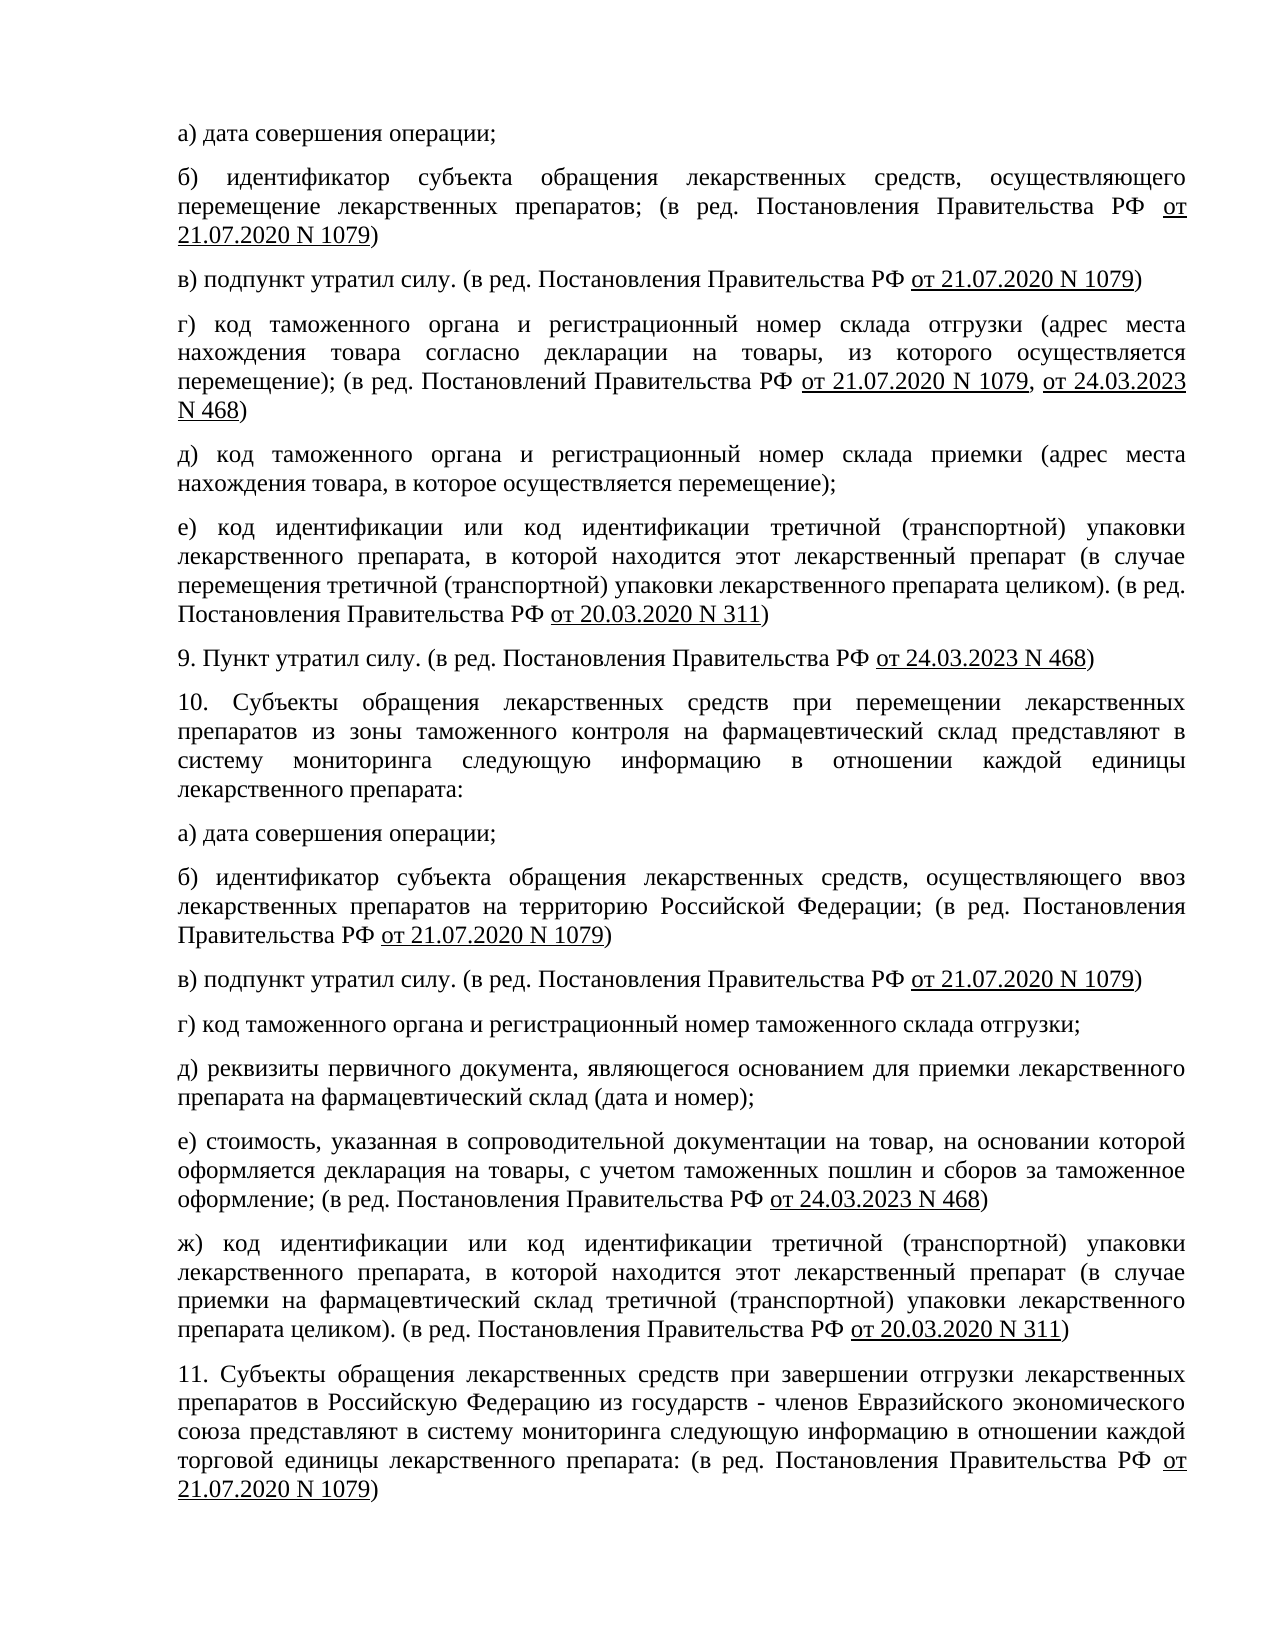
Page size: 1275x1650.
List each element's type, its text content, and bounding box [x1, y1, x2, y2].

text б) идентификатор субъекта обращения лекарственных средств, осуществляющего ввоз лекарственных препаратов на территорию Российской Федерации; (в ред. Постановления Правительства РФ от 21.07.2020 N 1079) [177, 862, 1186, 949]
text е) стоимость, указанная в сопроводительной документации на товар, на основании которой оформляется декларация на товары, с учетом таможенных пошлин и сборов за таможенное оформление; (в ред. Постановления Правительства РФ от 24.03.2023 N 468) [177, 1126, 1186, 1212]
text 11. Субъекты обращения лекарственных средств при завершении отгрузки лекарственных препаратов в Российскую Федерацию из государств - членов Евразийского экономического союза представляют в систему мониторинга следующую информацию в отношении каждой торговой единицы лекарственного препарата: (в ред. Постановления Правительства РФ от 21.07.2020 N 1079) [177, 1359, 1186, 1502]
text д) реквизиты первичного документа, являющегося основанием для приемки лекарственного препарата на фармацевтический склад (дата и номер); [177, 1053, 1186, 1111]
text в) подпункт утратил силу. (в ред. Постановления Правительства РФ от 21.07.2020 N 1079) [177, 264, 1186, 293]
text г) код таможенного органа и регистрационный номер склада отгрузки (адрес места нахождения товара согласно декларации на товары, из которого осуществляется перемещение); (в ред. Постановлений Правительства РФ от 21.07.2020 N 1079, от 24.03.2023 N 468) [177, 309, 1186, 424]
text д) код таможенного органа и регистрационный номер склада приемки (адрес места нахождения товара, в которое осуществляется перемещение); [177, 439, 1186, 497]
text 10. Субъекты обращения лекарственных средств при перемещении лекарственных препаратов из зоны таможенного контроля на фармацевтический склад представляют в систему мониторинга следующую информацию в отношении каждой единицы лекарственного препарата: [177, 687, 1186, 802]
text 9. Пункт утратил силу. (в ред. Постановления Правительства РФ от 24.03.2023 N 468) [177, 643, 1186, 672]
text ж) код идентификации или код идентификации третичной (транспортной) упаковки лекарственного препарата, в которой находится этот лекарственный препарат (в случае приемки на фармацевтический склад третичной (транспортной) упаковки лекарственного препарата целиком). (в ред. Постановления Правительства РФ от 20.03.2020 N 311) [177, 1228, 1186, 1343]
text в) подпункт утратил силу. (в ред. Постановления Правительства РФ от 21.07.2020 N 1079) [177, 964, 1186, 993]
text б) идентификатор субъекта обращения лекарственных средств, осуществляющего перемещение лекарственных препаратов; (в ред. Постановления Правительства РФ от 21.07.2020 N 1079) [177, 162, 1186, 249]
text а) дата совершения операции; [177, 818, 1186, 847]
text е) код идентификации или код идентификации третичной (транспортной) упаковки лекарственного препарата, в которой находится этот лекарственный препарат (в случае перемещения третичной (транспортной) упаковки лекарственного препарата целиком). (в ред. Постановления Правительства РФ от 20.03.2020 N 311) [177, 512, 1186, 627]
text а) дата совершения операции; [177, 118, 1186, 147]
text г) код таможенного органа и регистрационный номер таможенного склада отгрузки; [177, 1009, 1186, 1037]
